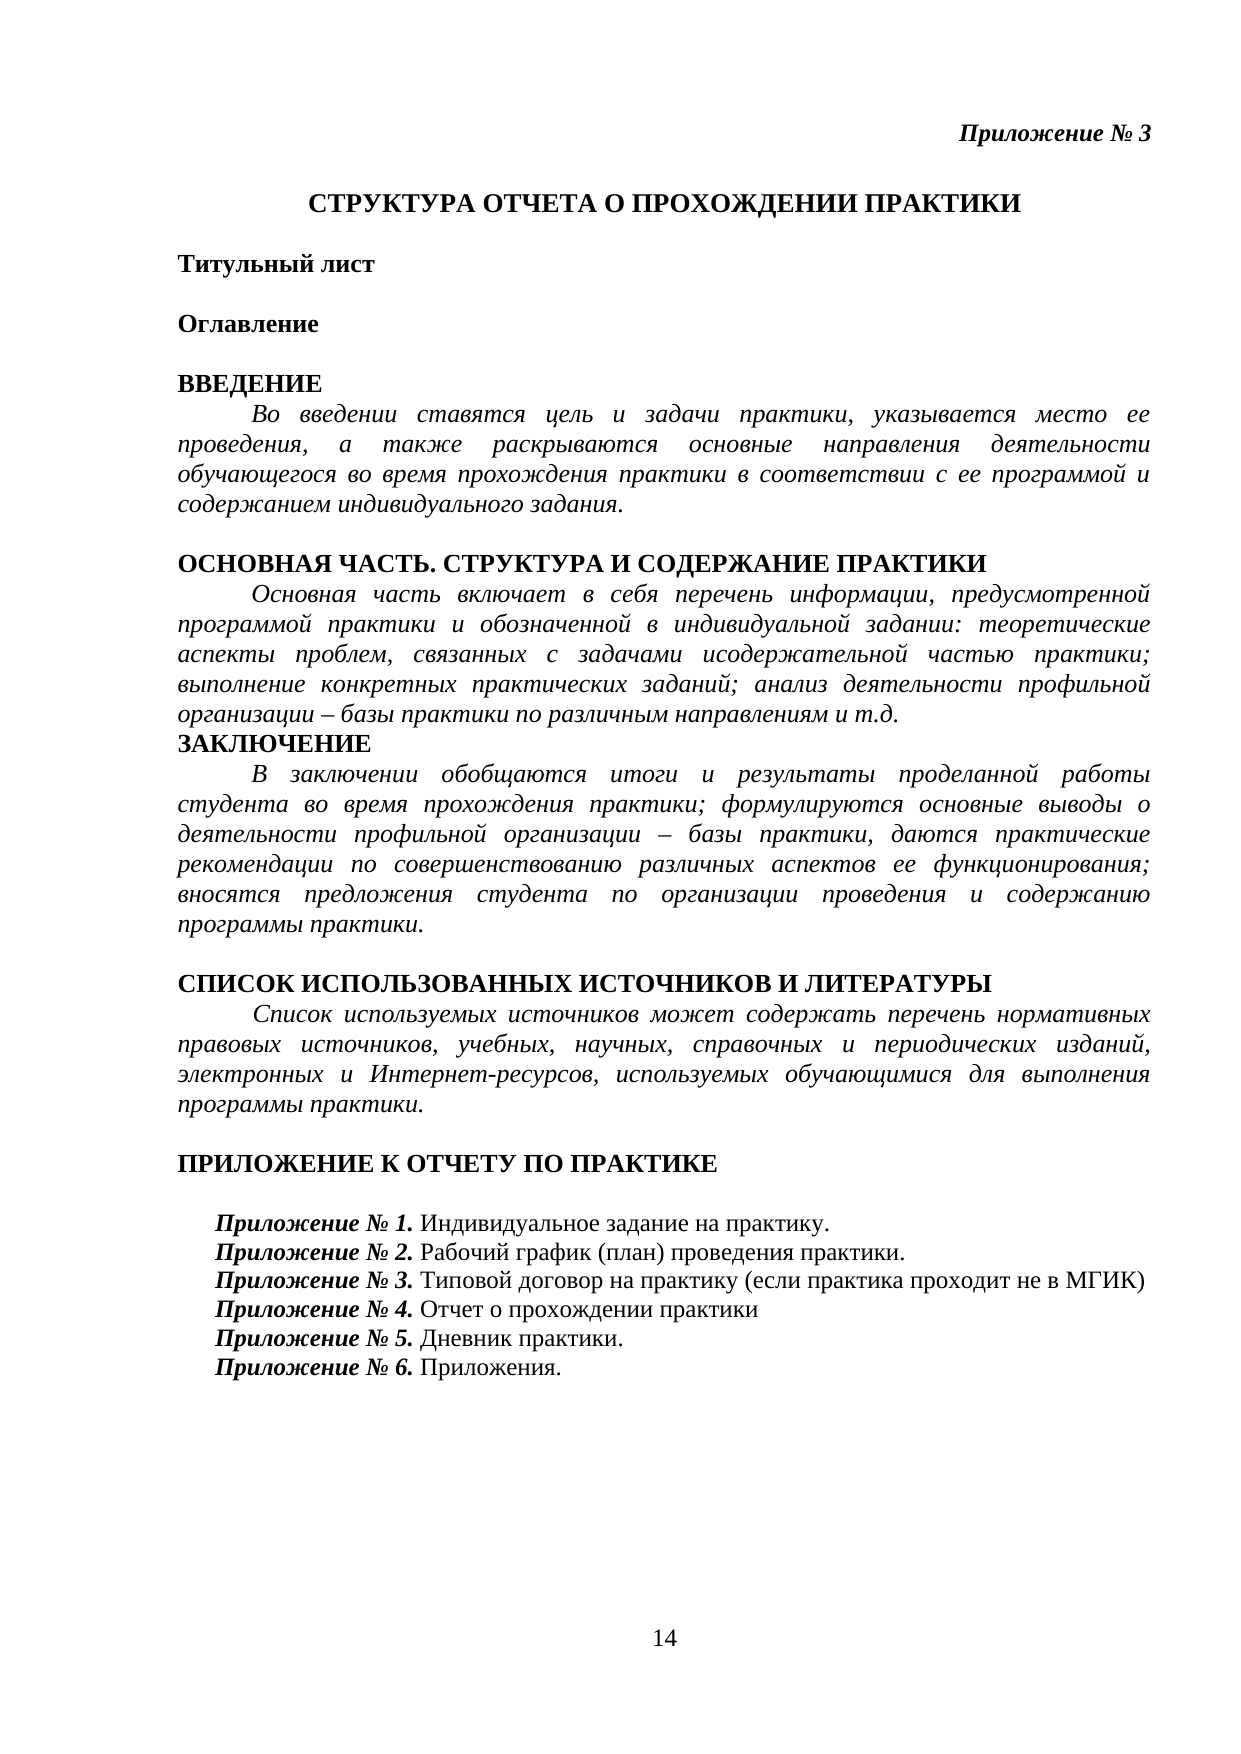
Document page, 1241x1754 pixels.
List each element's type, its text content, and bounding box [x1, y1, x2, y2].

text Приложение № 5. Дневник практики. [177, 1323, 1152, 1352]
text Основная часть включает в себя перечень информации, предусмотренной программой практики и обозначенной в индивидуальной задании: теоретические аспекты проблем, связанных с задачами исодержательной частью практики; выполнение конкретных практических заданий; анализ деятельности профильной организации – базы практики по различным направлениям и т.д. [177, 578, 1152, 728]
text Во введении ставятся цель и задачи практики, указывается место ее проведения, а также раскрываются основные направления деятельности обучающегося во время прохождения практики в соответствии с ее программой и содержанием индивидуального задания. [177, 398, 1152, 518]
text В заключении обобщаются итоги и результаты проделанной работы студента во время прохождения практики; формулируются основные выводы о деятельности профильной организации – базы практики, даются практические рекомендации по совершенствованию различных аспектов ее функционирования; вносятся предложения студента по организации проведения и содержанию программы практики. [177, 758, 1152, 938]
text ПРИЛОЖЕНИЕ К ОТЧЕТУ ПО ПРАКТИКЕ [177, 1148, 1152, 1178]
text ЗАКЛЮЧЕНИЕ [177, 728, 1152, 758]
text ОСНОВНАЯ ЧАСТЬ. СТРУКТУРА И СОДЕРЖАНИЕ ПРАКТИКИ [177, 548, 1152, 578]
text Список используемых источников может содержать перечень нормативных правовых источников, учебных, научных, справочных и периодических изданий, электронных и Интернет-ресурсов, используемых обучающимися для выполнения программы практики. [177, 998, 1152, 1118]
subtitle Приложение № 3 [177, 118, 1152, 147]
text Титульный лист [177, 248, 1152, 278]
text Оглавление [177, 308, 1152, 338]
text Приложение № 3. Типовой договор на практику (если практика проходит не в МГИК) [177, 1265, 1152, 1294]
text Приложение № 2. Рабочий график (план) проведения практики. [177, 1237, 1152, 1265]
text Приложение № 4. Отчет о прохождении практики [177, 1294, 1152, 1323]
text СТРУКТУРА ОТЧЕТА о прохождении ПРАКТИКИ [177, 187, 1152, 218]
text Приложение № 6. Приложения. [177, 1352, 1152, 1380]
text Приложение № 1. Индивидуальное задание на практику. [177, 1208, 1152, 1237]
text ВВЕДЕНИЕ [177, 368, 1152, 398]
text СПИСОК ИСПОЛЬЗОВАННЫХ ИСТОЧНИКОВ И ЛИТЕРАТУРЫ [177, 968, 1152, 998]
